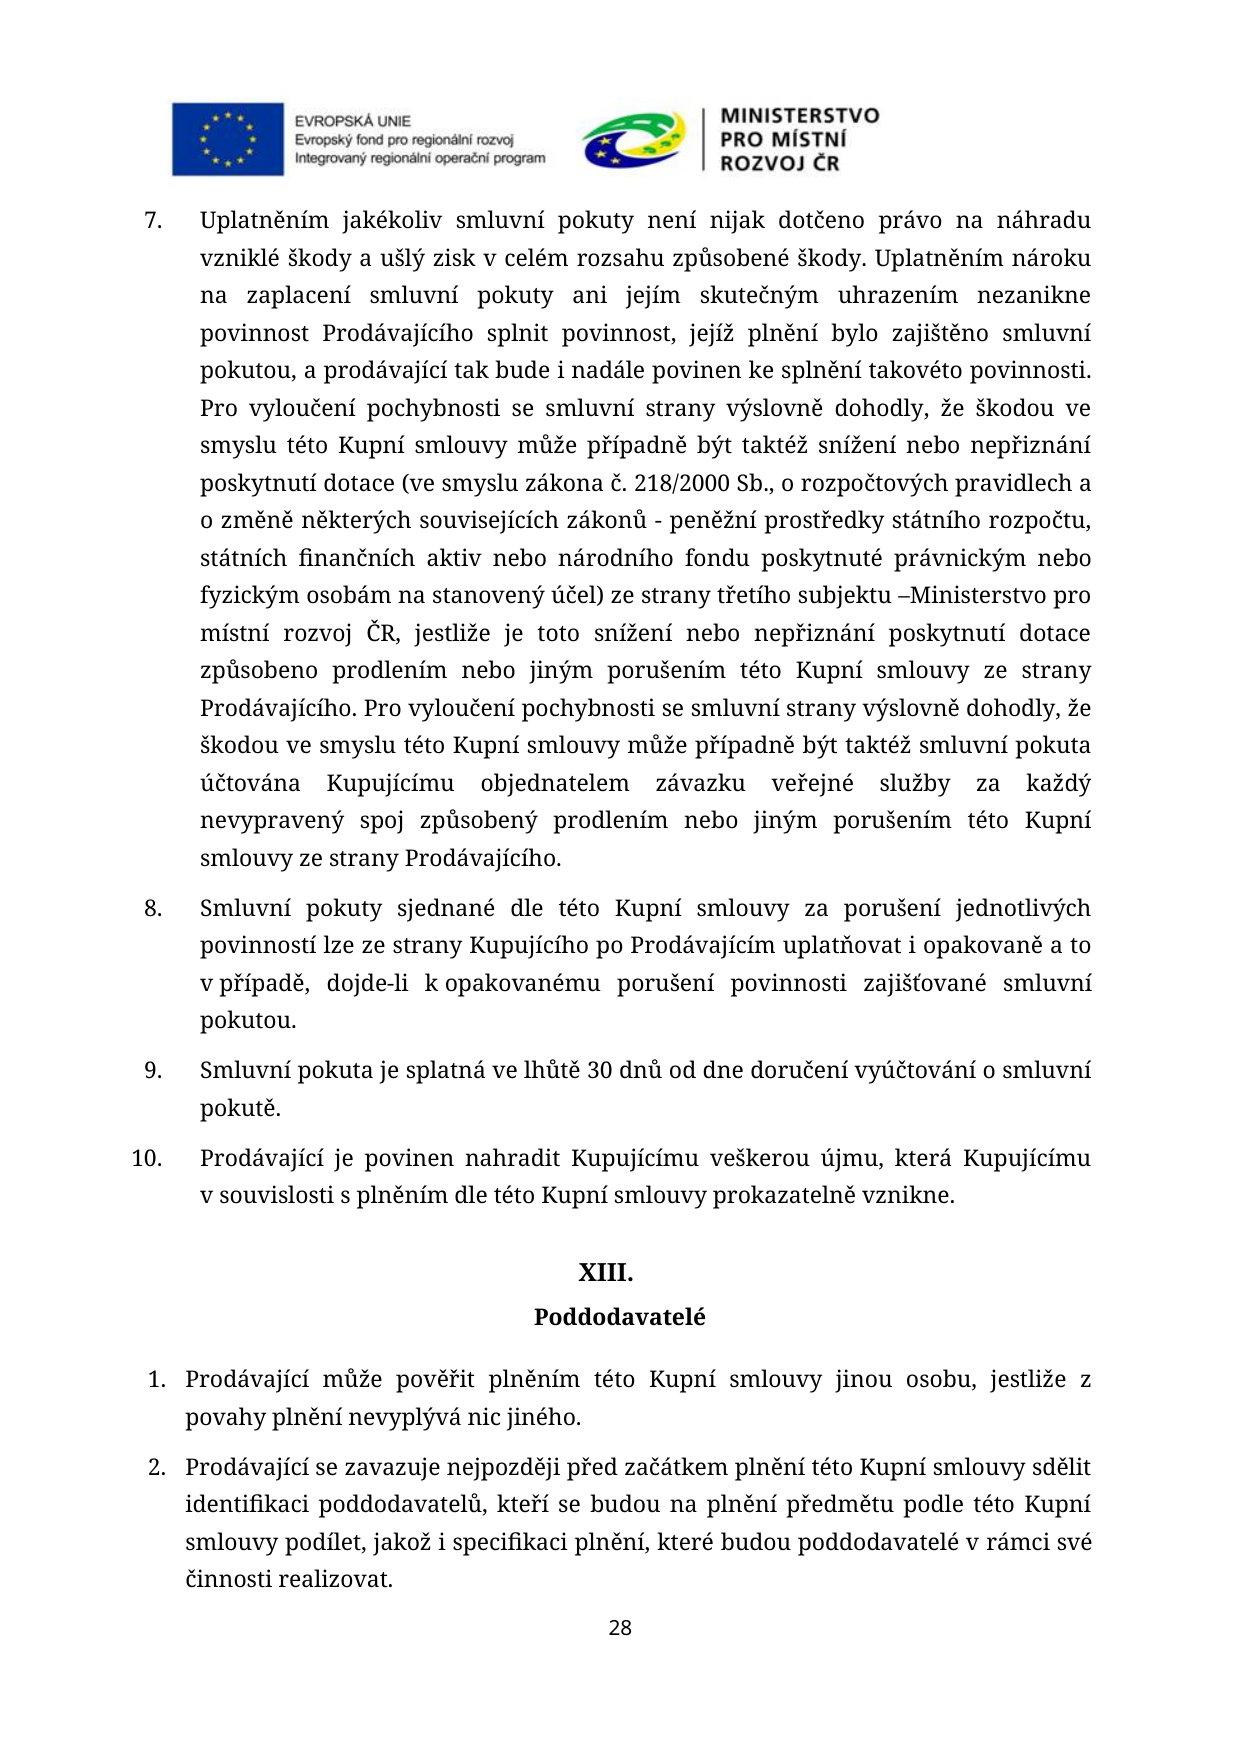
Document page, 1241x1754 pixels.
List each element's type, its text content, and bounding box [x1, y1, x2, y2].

picture [147, 78, 903, 200]
list Smluvní pokuty sjednané dle této Kupní smlouvy za porušení jednotlivých povinností lze ze strany Kupujícího po Prodávajícím uplatňovat i opakovaně a to v případě, dojde-li k opakovanému porušení povinnosti zajišťované smluvní pokutou. [162, 892, 1093, 1036]
list Prodávající se zavazuje nejpozději před začátkem plnění této Kupní smlouvy sdělit identifikaci poddodavatelů, kteří se budou na plnění předmětu podle této Kupní smlouvy podílet, jakož i specifikaci plnění, které budou poddodavatelé v rámci své činnosti realizovat. [148, 1451, 1093, 1595]
list Prodávající je povinen nahradit Kupujícímu veškerou újmu, která Kupujícímu v souvislosti s plněním dle této Kupní smlouvy prokazatelně vznikne. [162, 1142, 1093, 1211]
list Smluvní pokuta je splatná ve lhůtě 30 dnů od dne doručení vyúčtování o smluvní pokutě. [162, 1054, 1093, 1123]
list Prodávající může pověřit plněním této Kupní smlouvy jinou osobu, jestliže z povahy plnění nevyplývá nic jiného. [148, 1363, 1093, 1432]
text Poddodavatelé [148, 1301, 1093, 1332]
list Uplatněním jakékoliv smluvní pokuty není nijak dotčeno právo na náhradu vzniklé škody a ušlý zisk v celém rozsahu způsobené škody. Uplatněním nároku na zaplacení smluvní pokuty ani jejím skutečným uhrazením nezanikne povinnost Prodávajícího splnit povinnost, jejíž plnění bylo zajištěno smluvní pokutou, a prodávající tak bude i nadále povinen ke splnění takovéto povinnosti. Pro vyloučení pochybnosti se smluvní strany výslovně dohodly, že škodou ve smyslu této Kupní smlouvy může případně být taktéž snížení nebo nepřiznání poskytnutí dotace (ve smyslu zákona č. 218/2000 Sb., o rozpočtových pravidlech a o změně některých souvisejících zákonů - peněžní prostředky státního rozpočtu, státních finančních aktiv nebo národního fondu poskytnuté právnickým nebo fyzickým osobám na stanovený účel) ze strany třetího subjektu –Ministerstvo pro místní rozvoj ČR, jestliže je toto snížení nebo nepřiznání poskytnutí dotace způsobeno prodlením nebo jiným porušením této Kupní smlouvy ze strany Prodávajícího. Pro vyloučení pochybnosti se smluvní strany výslovně dohodly, že škodou ve smyslu této Kupní smlouvy může případně být taktéž smluvní pokuta účtována Kupujícímu objednatelem závazku veřejné služby za každý nevypravený spoj způsobený prodlením nebo jiným porušením této Kupní smlouvy ze strany Prodávajícího. [162, 204, 1093, 873]
